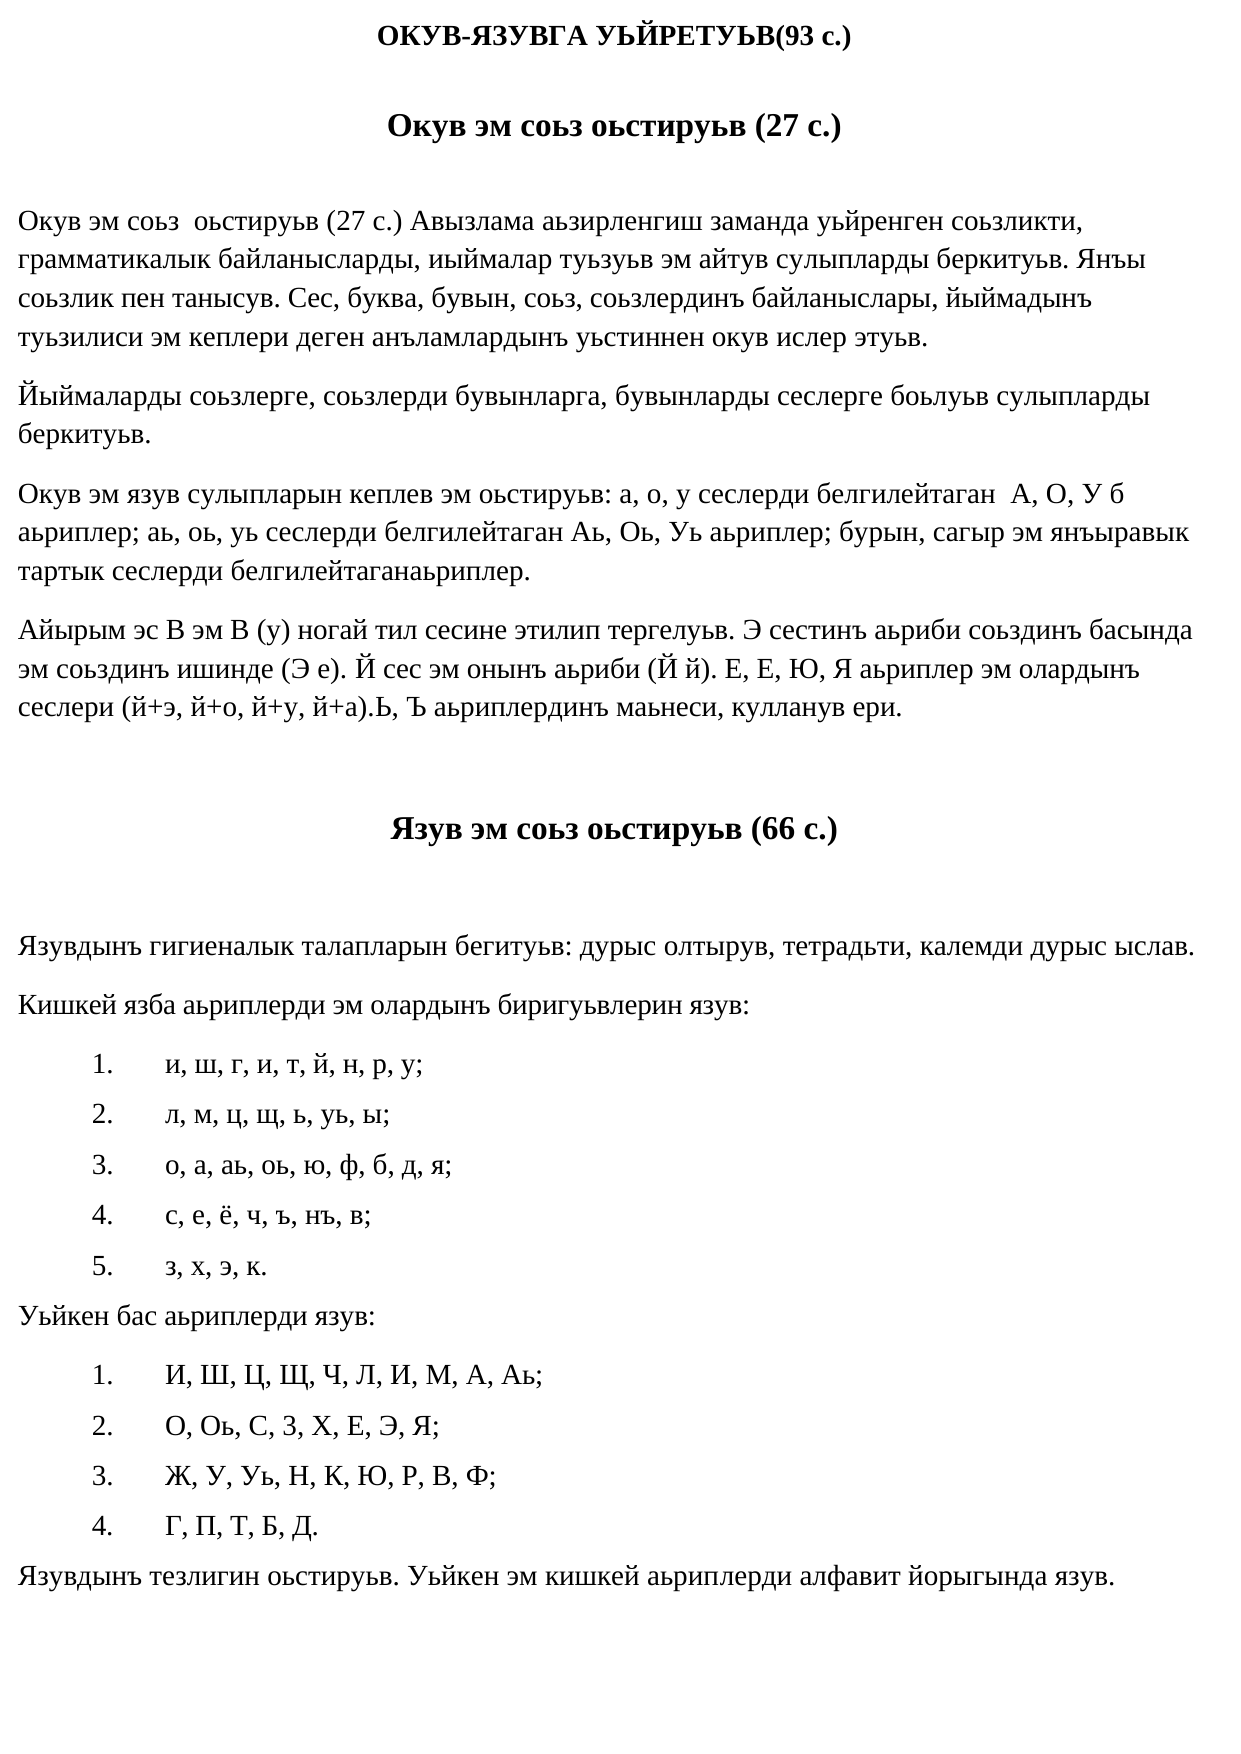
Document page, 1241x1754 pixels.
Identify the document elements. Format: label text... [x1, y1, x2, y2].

list Г, П, Т, Б, Д. [18, 1508, 1211, 1542]
text Айырым эс В эм В (у) ногай тил сесине этилип тергелуьв. Э сестинъ аьриби соьздинъ басында эм соьздинъ ишинде (Э е). Й сес эм онынъ аьриби (Й й). Е, Е, Ю, Я аьриплер эм олардынъ сеслери (й+э, й+о, й+у, й+а).Ь, Ъ аьриплердинъ маьнеси, кулланув ери. [18, 612, 1211, 723]
list о, а, аь, оь, ю, ф, б, д, я; [18, 1147, 1211, 1181]
text Окув эм язув сулыпларын кеплев эм оьстируьв: а, о, у сеслерди белгилейтаган А, О, У б аьриплер; аь, оь, уь сеслерди белгилейтаган Аь, Оь, Уь аьриплер; бурын, сагыр эм янъыравык тартык сеслерди белгилейтаганаьриплер. [18, 476, 1211, 587]
text Язувдынъ тезлигин оьстируьв. Уьйкен эм кишкей аьриплерди алфавит йорыгында язув. [18, 1558, 1211, 1592]
text Язув эм соьз оьстируьв (66 с.) [18, 808, 1211, 847]
text Уьйкен бас аьриплерди язув: [18, 1298, 1211, 1331]
list л, м, ц, щ, ь, уь, ы; [18, 1097, 1211, 1130]
text Окув эм соьз оьстируьв (27 с.) [18, 106, 1211, 144]
text Кишкей язба аьриплерди эм олардынъ биригуьвлерин язув: [18, 987, 1211, 1021]
list И, Ш, Ц, Щ, Ч, Л, И, М, А, Аь; [18, 1357, 1211, 1391]
list с, е, ё, ч, ъ, нъ, в; [18, 1197, 1211, 1231]
list О, Оь, С, 3, X, Е, Э, Я; [18, 1408, 1211, 1441]
list Ж, У, Уь, Н, К, Ю, Р, В, Ф; [18, 1458, 1211, 1491]
text Язувдынъ гигиеналык талапларын бегитуьв: дурыс олтырув, тетрадьти, калемди дурыс ыслав. [18, 928, 1211, 961]
text ОКУВ-ЯЗУВГА УЬЙРЕТУЬВ(93 с.) [18, 18, 1211, 51]
text Йыймаларды соьзлерге, соьзлерди бувынларга, бувынларды сеслерге боьлуьв сулыпларды беркитуьв. [18, 378, 1211, 450]
list и, ш, г, и, т, й, н, р, у; [18, 1046, 1211, 1080]
list з, х, э, к. [18, 1248, 1211, 1281]
text Окув эм соьз оьстируьв (27 с.) Авызлама аьзирленгиш заманда уьйренген соьзликти, грамматикалык байланысларды, иыймалар туьзуьв эм айтув сулыпларды беркитуьв. Янъы соьзлик пен танысув. Сес, буква, бувын, соьз, соьзлердинъ байланыслары, йыймадынъ туьзилиси эм кеплери деген анъламлардынъ уьстиннен окув ислер этуьв. [18, 203, 1211, 352]
